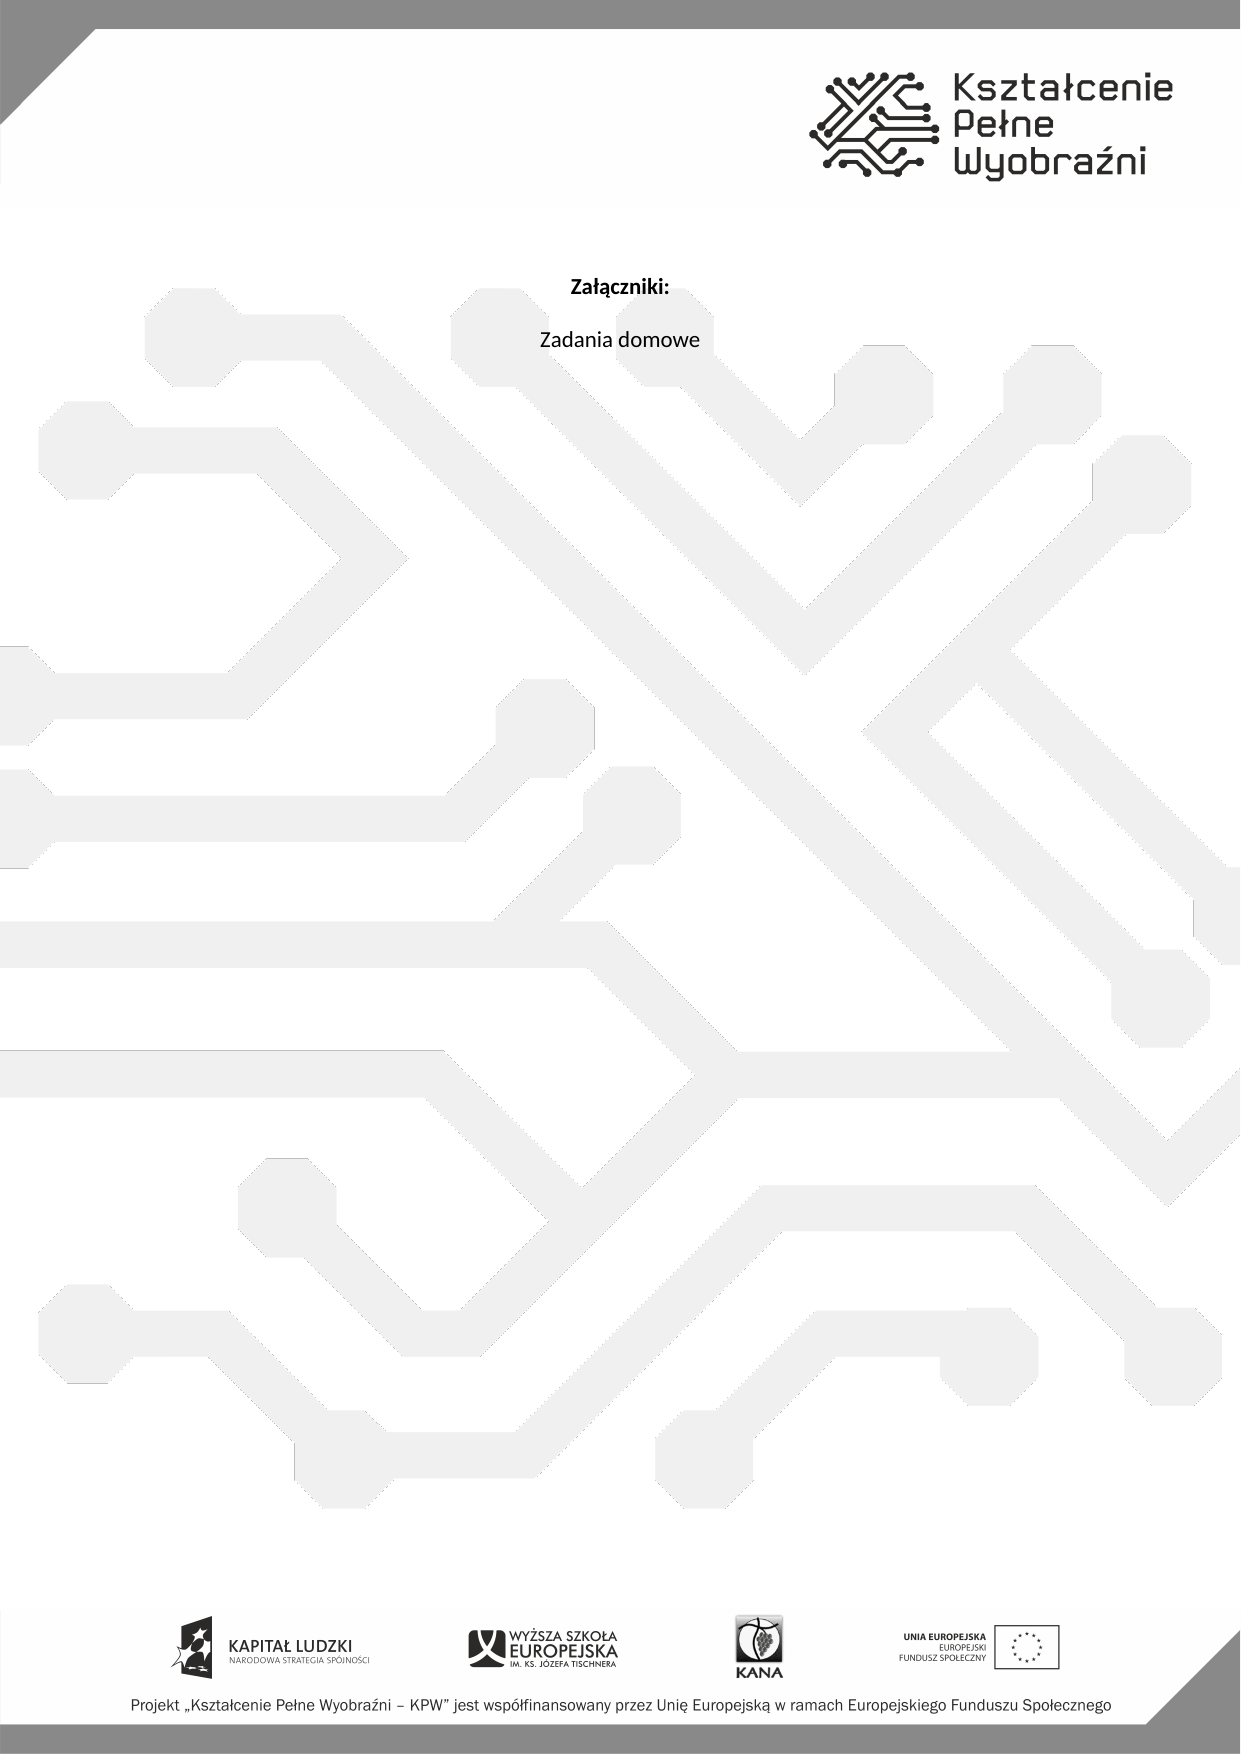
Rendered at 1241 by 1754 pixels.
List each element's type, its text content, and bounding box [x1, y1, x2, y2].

text Zadania domowe [148, 325, 1093, 353]
picture [0, 1607, 1241, 1754]
picture [0, 288, 1241, 1509]
picture [0, 0, 1241, 207]
text Załączniki: [148, 272, 1093, 300]
